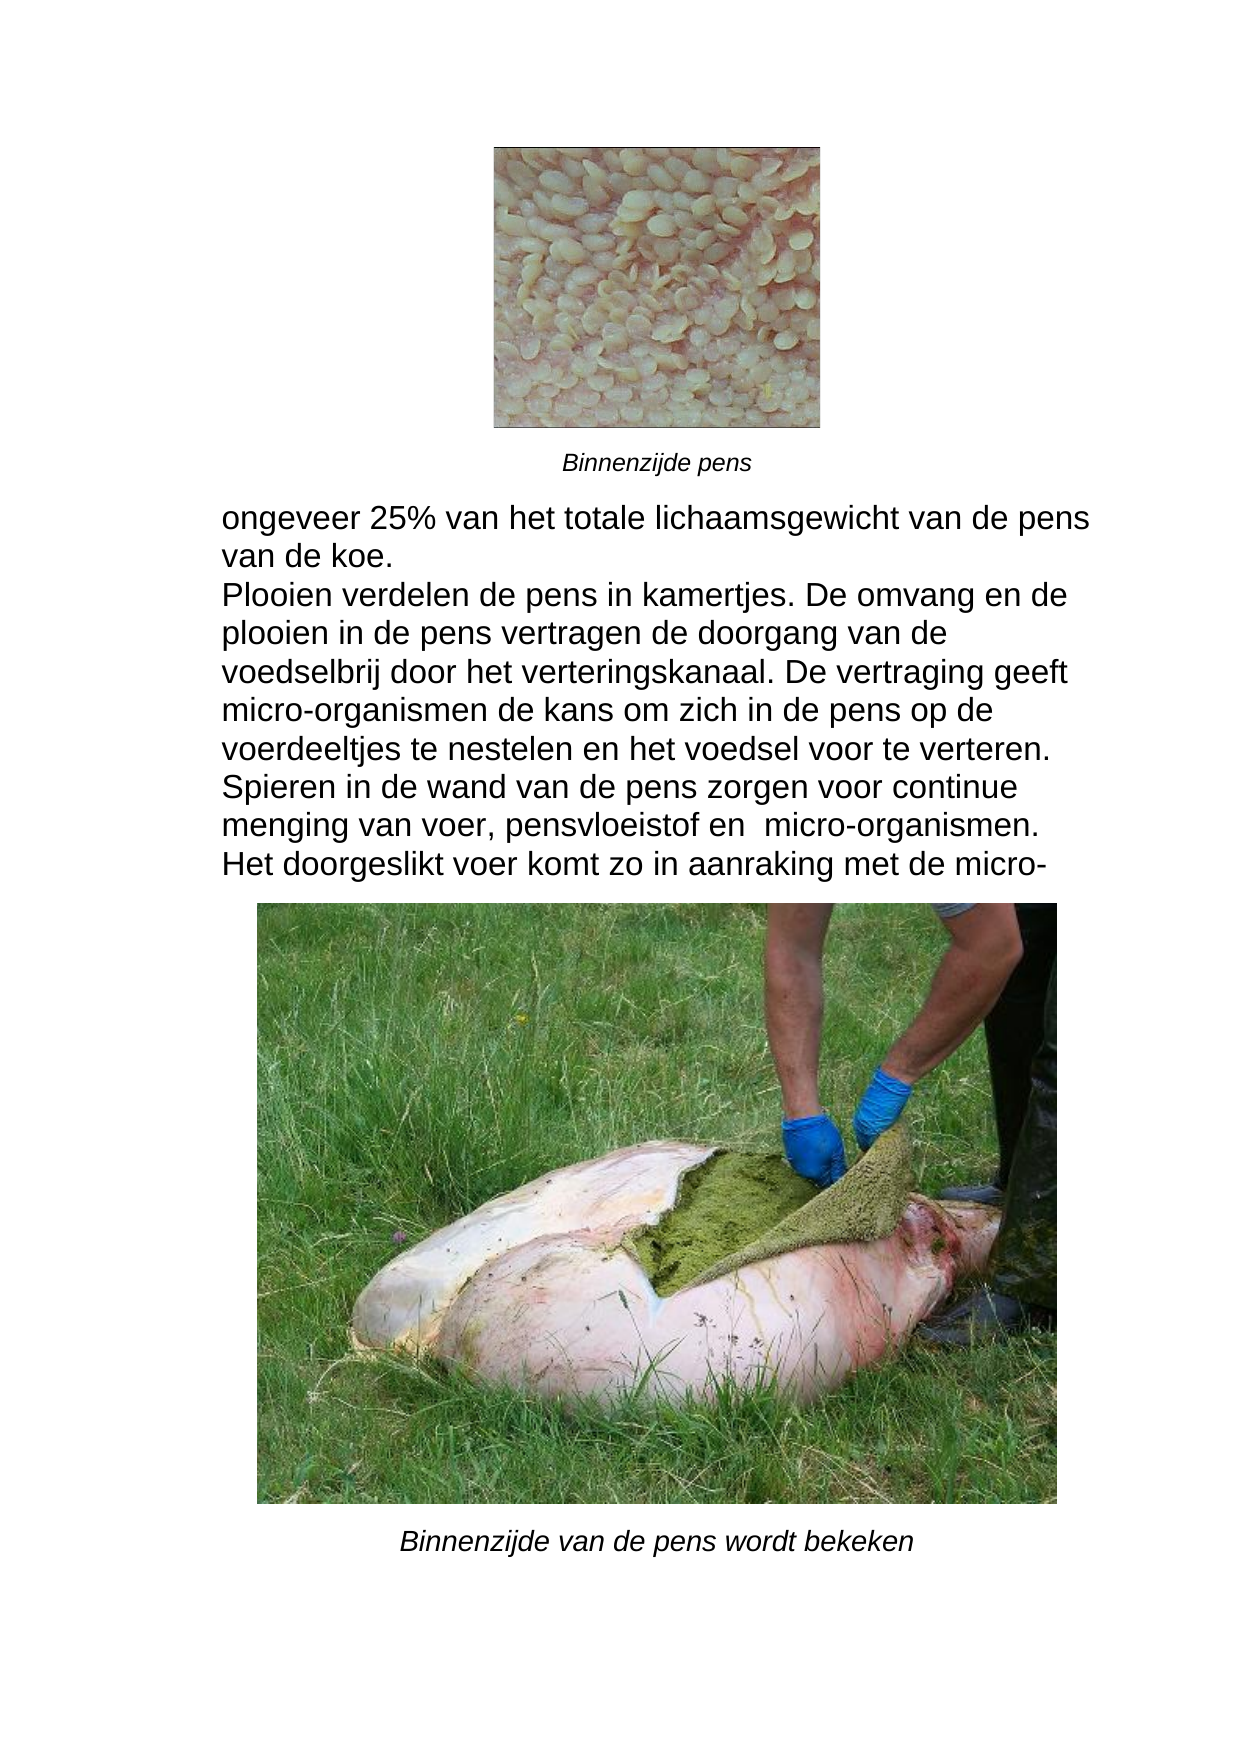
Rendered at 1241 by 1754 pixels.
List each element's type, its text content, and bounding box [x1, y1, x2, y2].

text Binnenzijde van de pens wordt bekeken [221, 1524, 1093, 1557]
picture [257, 903, 1057, 1504]
text Binnenzijde pens [221, 448, 1093, 477]
text ongeveer 25% van het totale lichaamsgewicht van de pens van de koe. Plooien verdelen de pens in kamertjes. De omvang en de plooien in de pens vertragen de doorgang van de voedselbrij door het verteringskanaal. De vertraging geeft micro-organismen de kans om zich in de pens op de voerdeeltjes te nestelen en het voedsel voor te verteren. Spieren in de wand van de pens zorgen voor continue menging van voer, pensvloeistof en micro-organismen. Het doorgeslikt voer komt zo in aanraking met de micro- [221, 498, 1093, 882]
picture [493, 147, 821, 428]
